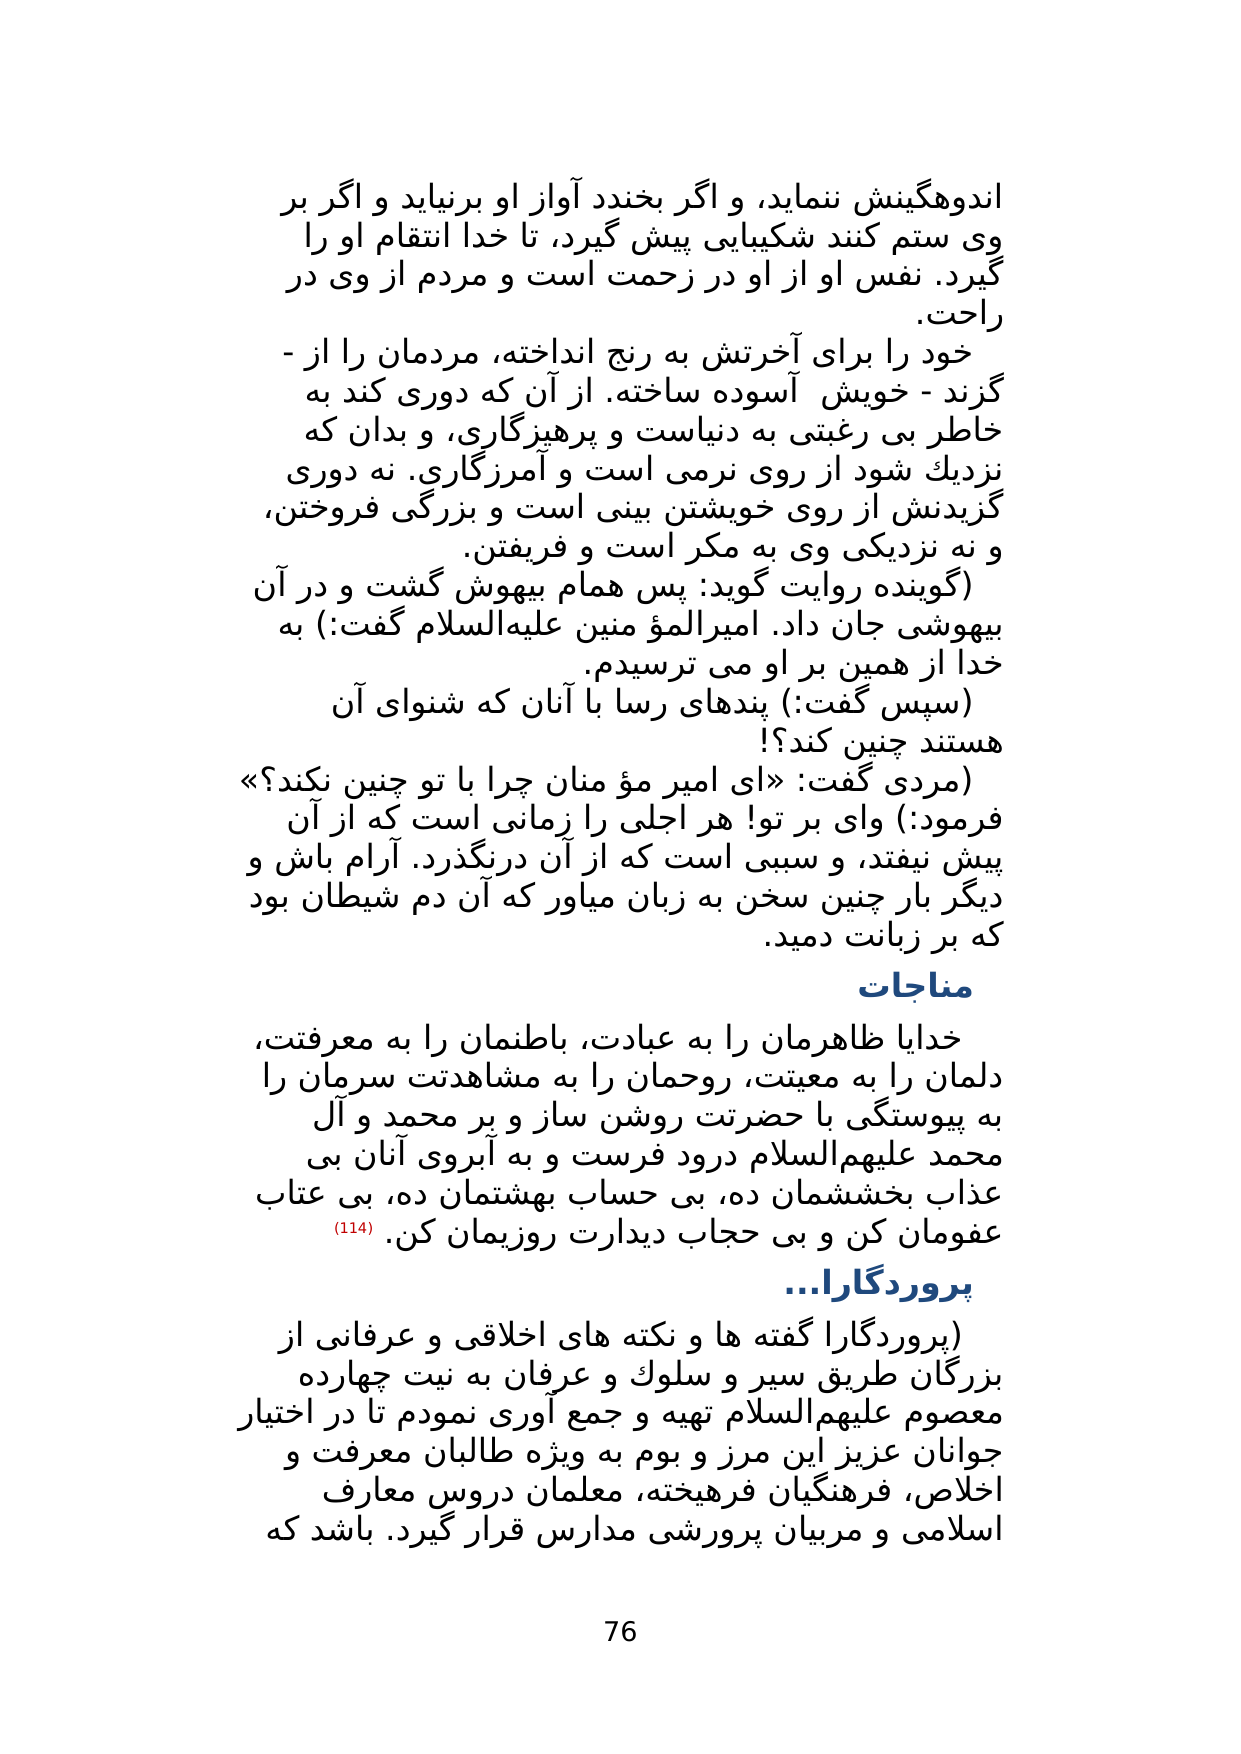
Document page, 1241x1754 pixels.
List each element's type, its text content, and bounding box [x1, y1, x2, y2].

text (مردى گفت: «اى امير مؤ منان چرا با تو چنين نكند؟» فرمود:) واى بر تو! هر اجلى را زمانى است كه از آن پيش نيفتد، و سببى است كه از آن درنگذرد. آرام باش و ديگر بار چنين سخن به زبان مياور كه آن دم شيطان بود كه بر زبانت دميد. [236, 760, 1004, 954]
subtitle پروردگارا... [236, 1264, 1004, 1303]
text خدايا ظاهرمان را به عبادت، باطنمان را به معرفتت، دلمان را به معيتت، روحمان را به مشاهدتت سرمان را به پيوستگى با حضرتت روشن ساز و بر محمد و آل محمد عليهم‌السلام درود فرست و به آبروى آنان بى عذاب بخششمان ده، بى حساب بهشتمان ده، بى عتاب عفومان كن و بى حجاب ديدارت روزيمان كن. (114) [236, 1018, 1004, 1251]
text خود را براى آخرتش به رنج انداخته، مردمان را از - گزند - خويش ‍ آسوده ساخته. از آن كه دورى كند به خاطر بى رغبتى به دنياست و پرهيزگارى، و بدان كه نزديك شود از روى نرمى است و آمرزگارى. نه دورى گزيدنش از روى خويشتن بينى است و بزرگى فروختن، و نه نزديكى وى به مكر است و فريفتن. [236, 333, 1004, 566]
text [236, 1315, 1004, 1548]
text (گوينده روايت گويد: پس همام بيهوش گشت و در آن بيهوشى جان داد. اميرالمؤ منين عليه‌السلام گفت:) به خدا از همين بر او مى ترسيدم. [236, 566, 1004, 682]
text (سپس گفت:) پندهاى رسا با آنان كه شنواى آن هستند چنين كند؟! [236, 682, 1004, 760]
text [236, 177, 1004, 333]
subtitle مناجات [236, 967, 1004, 1006]
